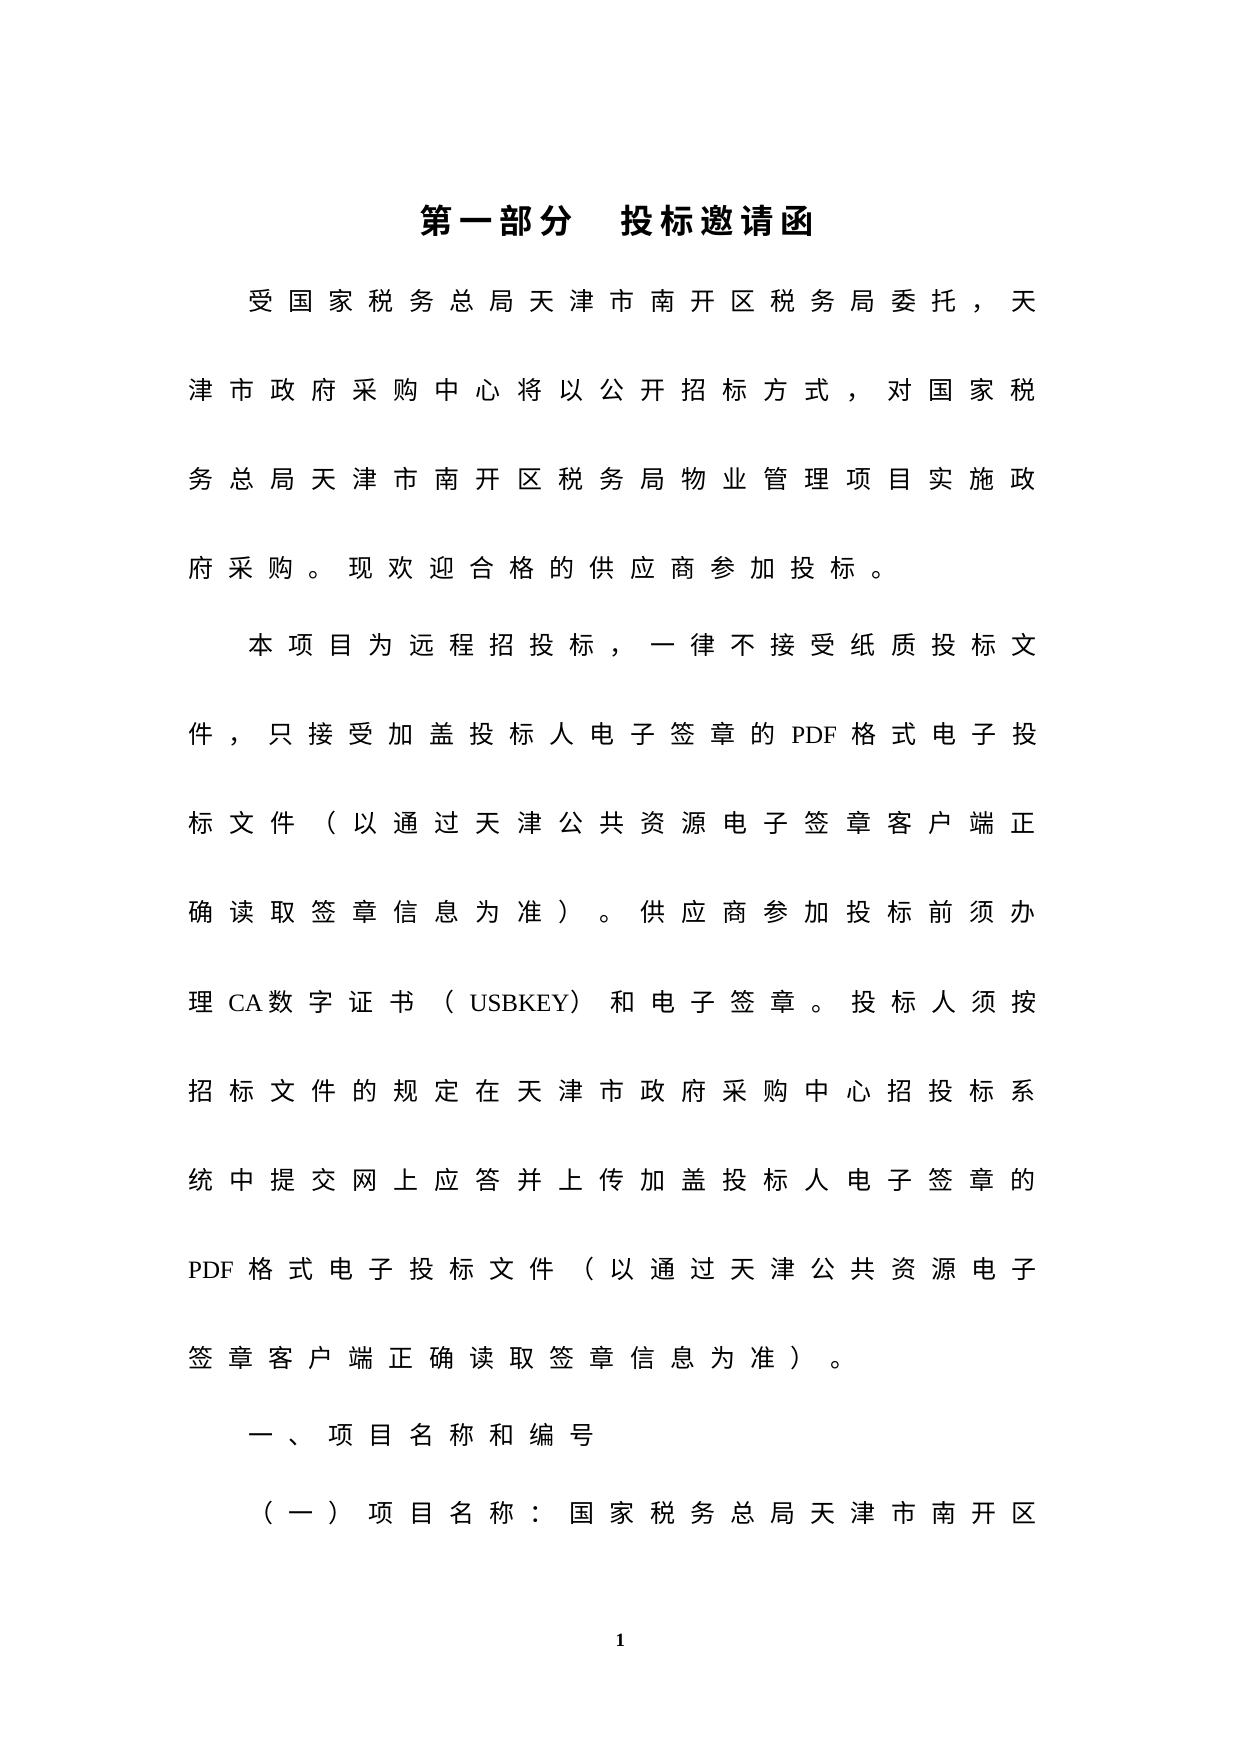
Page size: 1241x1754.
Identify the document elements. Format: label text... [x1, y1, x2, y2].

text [188, 1482, 1052, 1541]
text 受国家税务总局天津市南开区税务局委托，天津市政府采购中心将以公开招标方式，对国家税务总局天津市南开区税务局物业管理项目实施政府采购。现欢迎合格的供应商参加投标。 [188, 269, 1052, 596]
text 本项目为远程招投标，一律不接受纸质投标文件，只接受加盖投标人电子签章的PDF格式电子投标文件（以通过天津公共资源电子签章客户端正确读取签章信息为准）。供应商参加投标前须办理CA数字证书（USBKEY）和电子签章。投标人须按招标文件的规定在天津市政府采购中心招投标系统中提交网上应答并上传加盖投标人电子签章的PDF格式电子投标文件（以通过天津公共资源电子签章客户端正确读取签章信息为准）。 [188, 614, 1052, 1386]
text 一、项目名称和编号 [188, 1404, 1052, 1463]
subtitle 第一部分 投标邀请函 [188, 189, 1052, 249]
